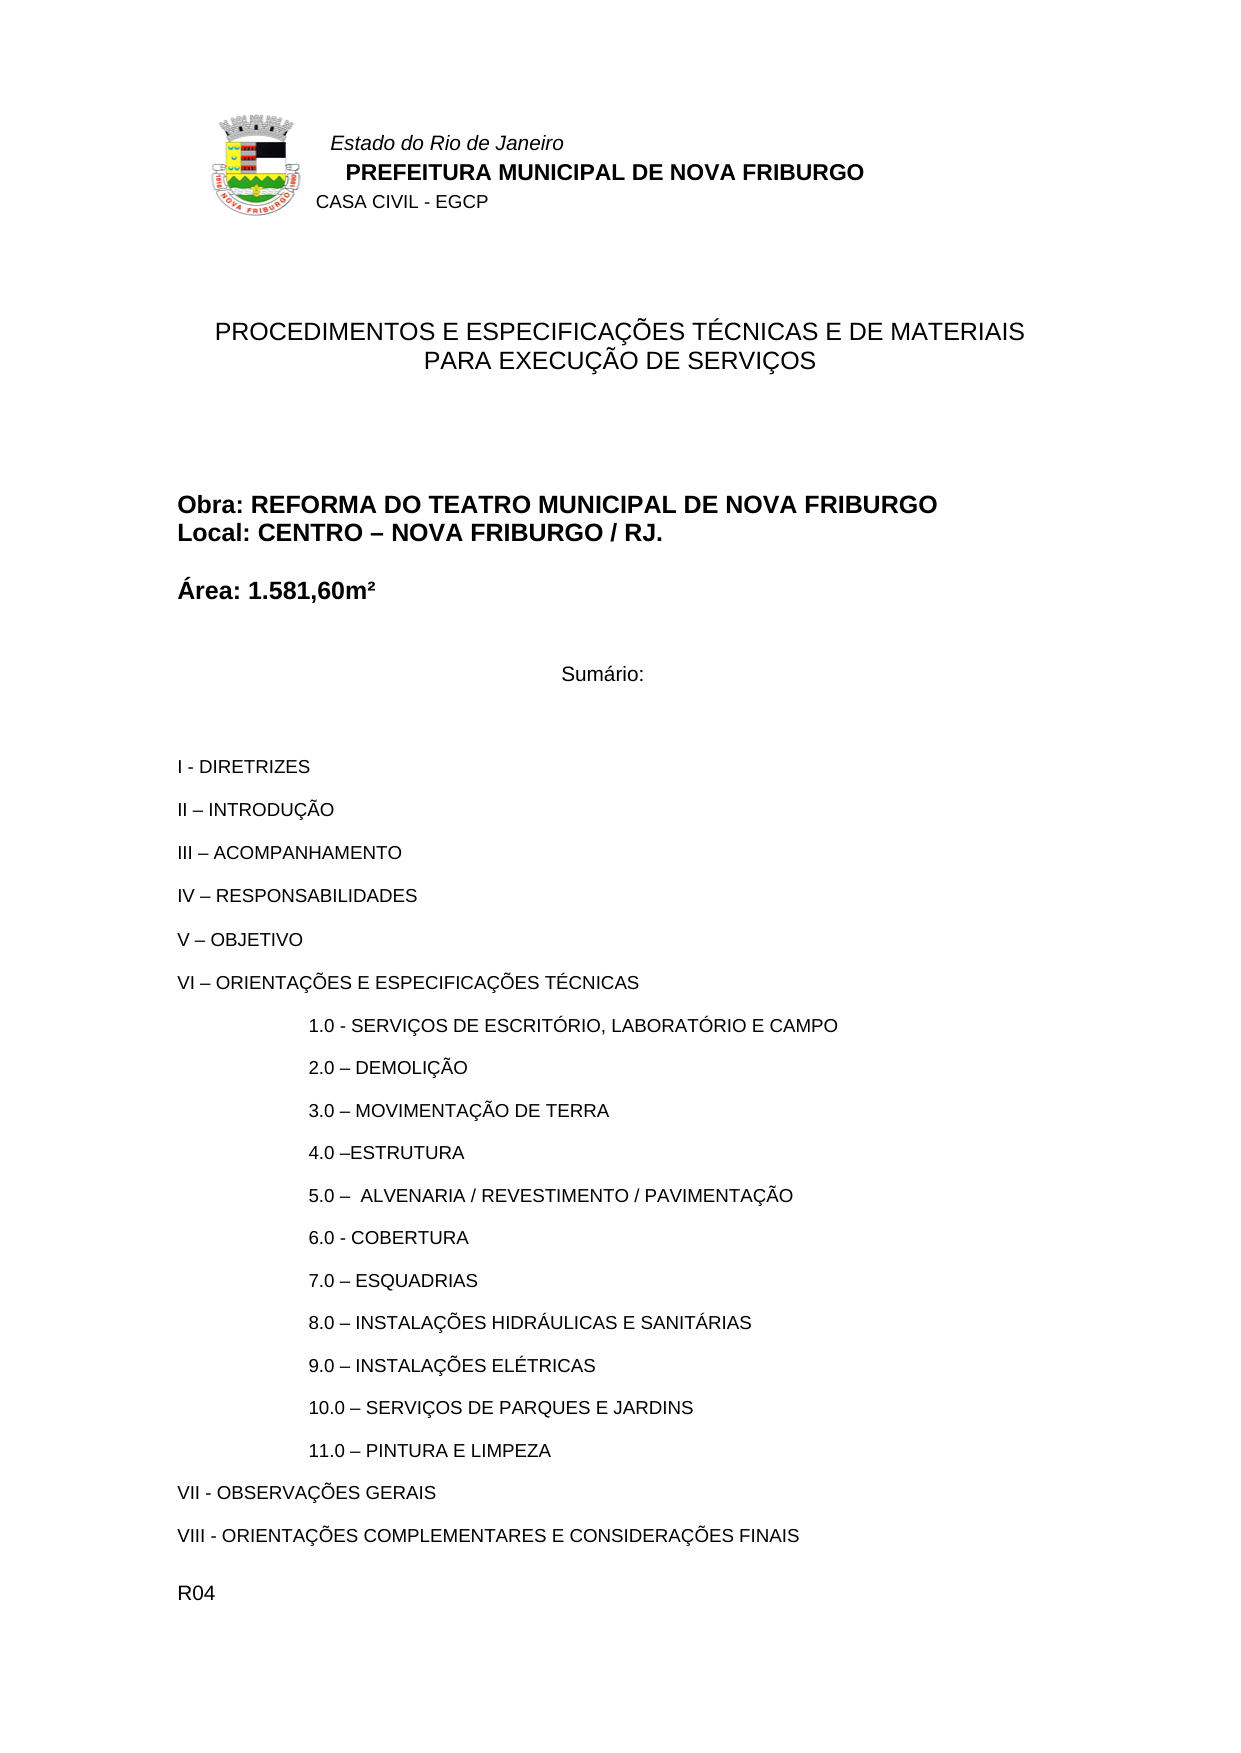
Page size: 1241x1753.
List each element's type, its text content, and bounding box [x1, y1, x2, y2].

text 8.0 – INSTALAÇÕES HIDRÁULICAS E SANITÁRIAS [308, 1314, 1063, 1334]
text 6.0 - COBERTURA [308, 1229, 1063, 1249]
text VII - OBSERVAÇÕES GERAIS [177, 1484, 1063, 1504]
picture [207, 107, 304, 218]
text III – ACOMPANHAMENTO [177, 842, 1063, 864]
text PROCEDIMENTOS E ESPECIFICAÇÕES TÉCNICAS E DE MATERIAIS PARA EXECUÇÃO DE SERVIÇOS [177, 317, 1063, 375]
text 5.0 – ALVENARIA / REVESTIMENTO / PAVIMENTAÇÃO [308, 1187, 1063, 1206]
text 11.0 – PINTURA E LIMPEZA [308, 1442, 1063, 1461]
text I - DIRETRIZES [177, 756, 1063, 777]
text 10.0 – SERVIÇOS DE PARQUES E JARDINS [308, 1399, 1063, 1419]
text V – OBJETIVO [177, 928, 1063, 950]
text Área: 1.581,60m² [177, 576, 1063, 605]
text 2.0 – DEMOLIÇÃO [308, 1059, 1063, 1079]
text II – INTRODUÇÃO [177, 799, 1063, 821]
text Local: CENTRO – NOVA FRIBURGO / RJ. [177, 518, 1063, 547]
text VI – ORIENTAÇÕES E ESPECIFICAÇÕES TÉCNICAS [177, 971, 1063, 993]
text VIII - ORIENTAÇÕES COMPLEMENTARES E CONSIDERAÇÕES FINAIS [177, 1527, 1063, 1546]
text Obra: REFORMA DO TEATRO MUNICIPAL DE NOVA FRIBURGO [177, 490, 1063, 518]
text 4.0 –ESTRUTURA [308, 1144, 1063, 1164]
text 1.0 - SERVIÇOS DE ESCRITÓRIO, LABORATÓRIO E CAMPO [308, 1014, 1063, 1036]
text 3.0 – MOVIMENTAÇÃO DE TERRA [308, 1102, 1063, 1121]
text 7.0 – ESQUADRIAS [308, 1272, 1063, 1291]
text Sumário: [561, 662, 1063, 686]
text IV – RESPONSABILIDADES [177, 885, 1063, 907]
text 9.0 – INSTALAÇÕES ELÉTRICAS [308, 1357, 1063, 1376]
